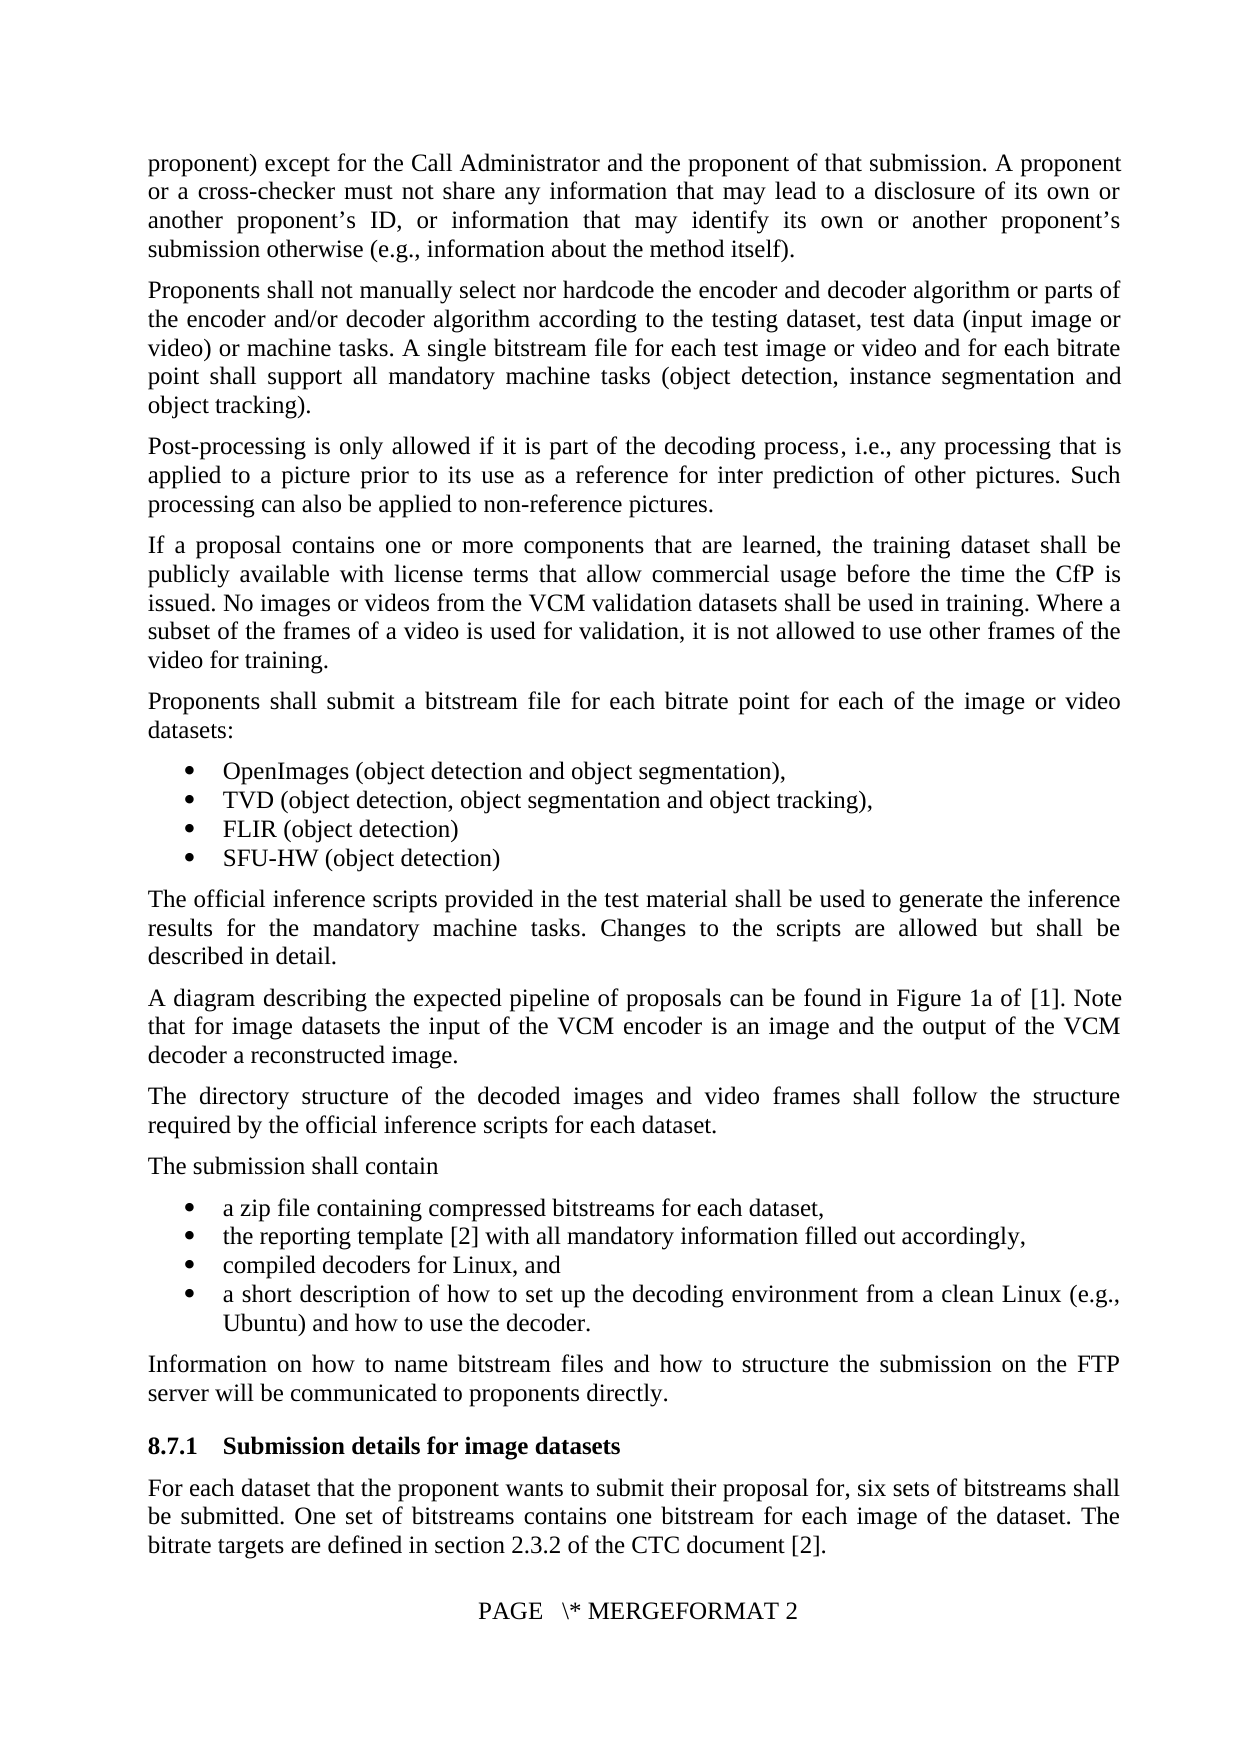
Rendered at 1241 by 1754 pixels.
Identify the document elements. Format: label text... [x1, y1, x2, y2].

list a zip file containing compressed bitstreams for each dataset, [185, 1193, 1122, 1221]
text Information on how to name bitstream files and how to structure the submission on the FTP server will be communicated to proponents directly. [148, 1349, 1122, 1406]
list OpenImages (object detection and object segmentation), [185, 756, 1122, 785]
subtitle Submission details for image datasets [148, 1431, 1122, 1460]
list the reporting template [2] with all mandatory information filled out accordingly, [185, 1221, 1122, 1250]
text The submission shall contain [148, 1151, 1122, 1180]
text If a proposal contains one or more components that are learned, the training dataset shall be publicly available with license terms that allow commercial usage before the time the CfP is issued. No images or videos from the VCM validation datasets shall be used in training. Where a subset of the frames of a video is used for validation, it is not allowed to use other frames of the video for training. [148, 530, 1122, 674]
list FLIR (object detection) [185, 814, 1122, 843]
text Proponents shall not manually select nor hardcode the encoder and decoder algorithm or parts of the encoder and/or decoder algorithm according to the testing dataset, test data (input image or video) or machine tasks. A single bitstream file for each test image or video and for each bitrate point shall support all mandatory machine tasks (object detection, instance segmentation and object tracking). [148, 275, 1122, 419]
text A diagram describing the expected pipeline of proposals can be found in Figure 1a of [1]. Note that for image datasets the input of the VCM encoder is an image and the output of the VCM decoder a reconstructed image. [148, 983, 1122, 1069]
text Post-processing is only allowed if it is part of the decoding process, i.e., any processing that is applied to a picture prior to its use as a reference for inter prediction of other pictures. Such processing can also be applied to non-reference pictures. [148, 431, 1122, 518]
text For each dataset that the proponent wants to submit their proposal for, six sets of bitstreams shall be submitted. One set of bitstreams contains one bitstream for each image of the dataset. The bitrate targets are defined in section 2.3.2 of the CTC document [2]. [148, 1473, 1122, 1559]
list a short description of how to set up the decoding environment from a clean Linux (e.g., Ubuntu) and how to use the decoder. [185, 1279, 1122, 1336]
text The directory structure of the decoded images and video frames shall follow the structure required by the official inference scripts for each dataset. [148, 1081, 1122, 1139]
text Proponents shall submit a bitstream file for each bitrate point for each of the image or video datasets: [148, 686, 1122, 744]
list SFU-HW (object detection) [185, 843, 1122, 871]
list compiled decoders for Linux, and [185, 1250, 1122, 1279]
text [148, 148, 1122, 263]
list TVD (object detection, object segmentation and object tracking), [185, 785, 1122, 814]
text The official inference scripts provided in the test material shall be used to generate the inference results for the mandatory machine tasks. Changes to the scripts are allowed but shall be described in detail. [148, 884, 1122, 970]
